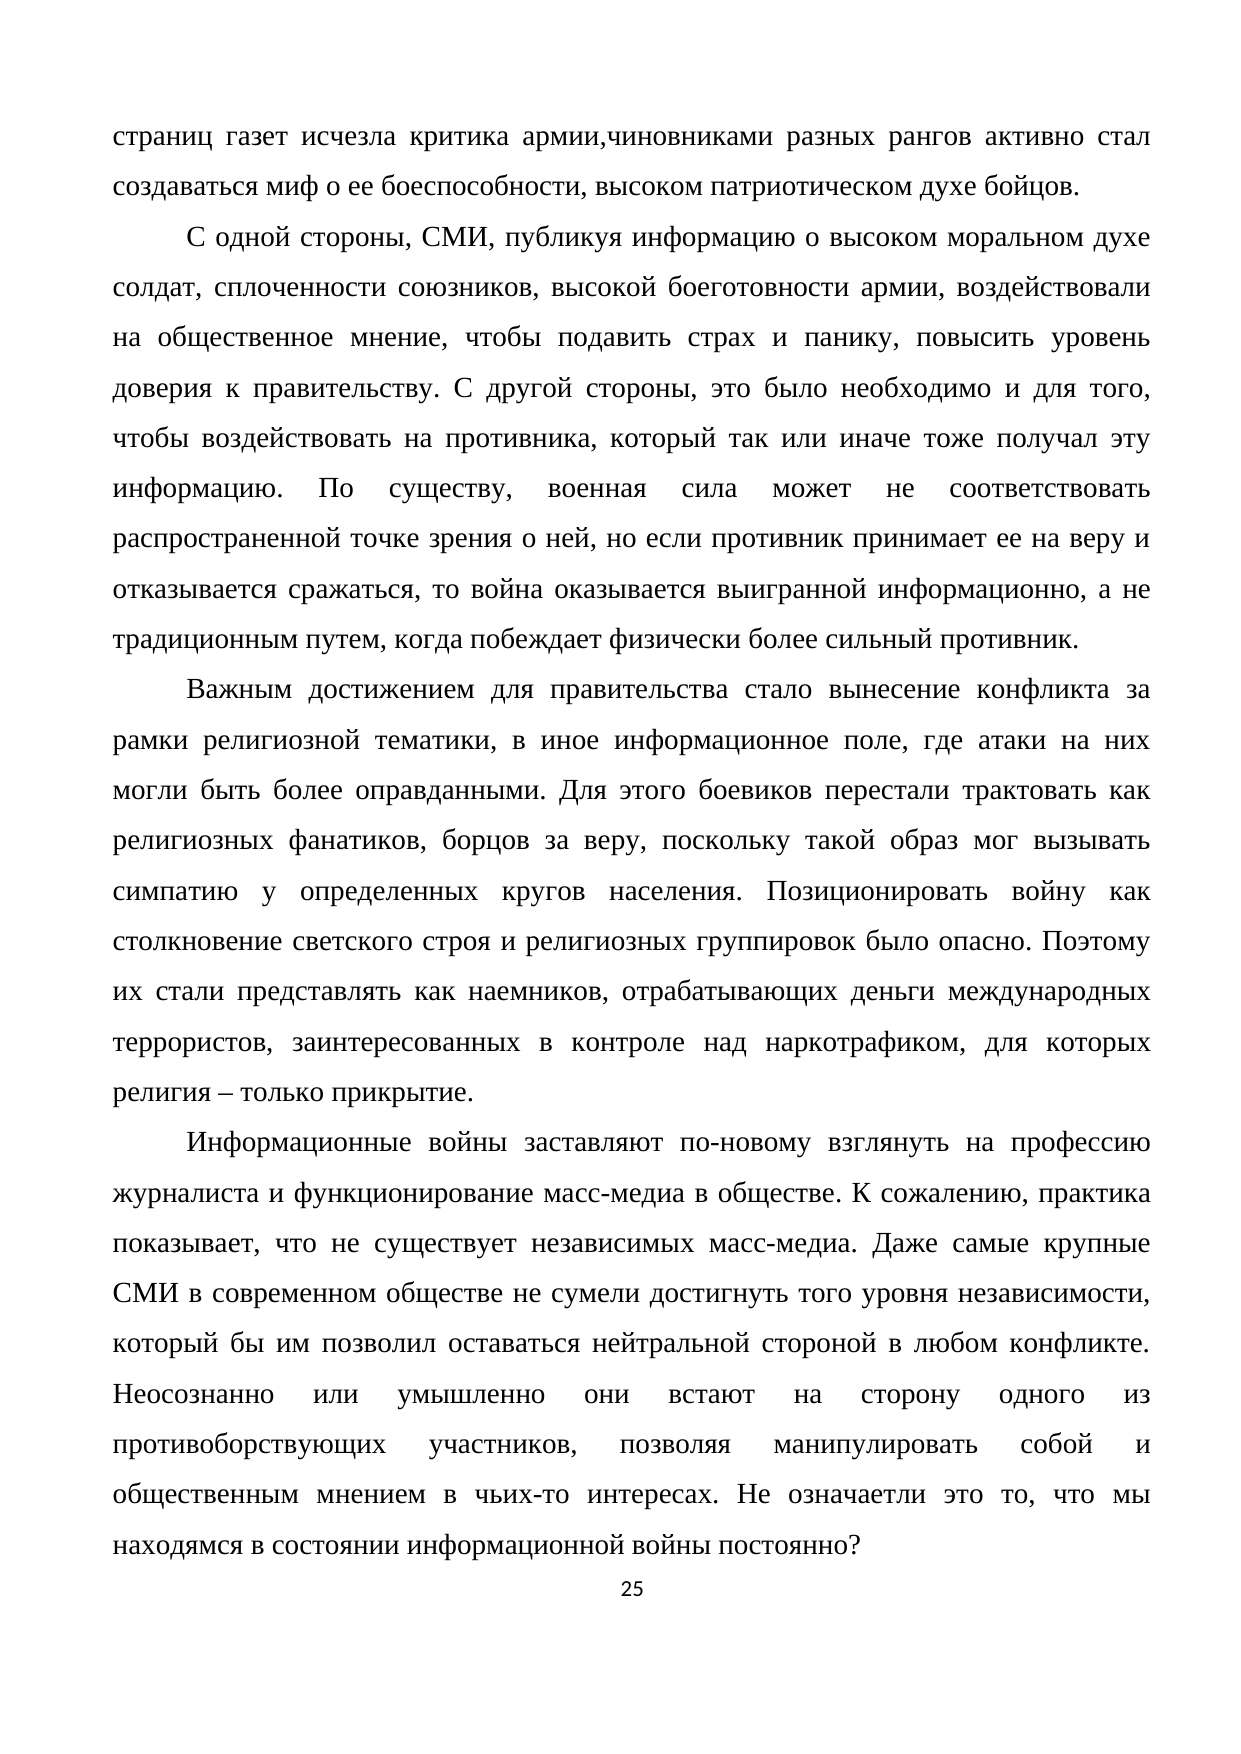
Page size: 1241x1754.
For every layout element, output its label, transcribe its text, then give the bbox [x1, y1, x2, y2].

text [112, 118, 1152, 202]
text Информационные войны заставляют по-новому взглянуть на профессию журналиста и функционирование масс-медиа в обществе. К сожалению, практика показывает, что не существует независимых масс-медиа. Даже самые крупные СМИ в современном обществе не сумели достигнуть того уровня независимости, который бы им позволил оставаться нейтральной стороной в любом конфликте. Неосознанно или умышленно они встают на сторону одного из противоборствующих участников, позволяя манипулировать собой и общественным мнением в чьих-то интересах. Не означаетли это то, что мы находямся в состоянии информационной войны постоянно? [112, 1124, 1152, 1560]
text Важным достижением для правительства стало вынесение конфликта за рамки религиозной тематики, в иное информационное поле, где атаки на них могли быть более оправданными. Для этого боевиков перестали трактовать как религиозных фанатиков, борцов за веру, поскольку такой образ мог вызывать симпатию у определенных кругов населения. Позиционировать войну как столкновение светского строя и религиозных группировок было опасно. Поэтому их стали представлять как наемников, отрабатывающих деньги международных террористов, заинтересованных в контроле над наркотрафиком, для которых религия – только прикрытие. [112, 672, 1152, 1108]
text С одной стороны, СМИ, публикуя информацию о высоком моральном духе солдат, сплоченности союзников, высокой боеготовности армии, воздействовали на общественное мнение, чтобы подавить страх и панику, повысить уровень доверия к правительству. С другой стороны, это было необходимо и для того, чтобы воздействовать на противника, который так или иначе тоже получал эту информацию. По существу, военная сила может не соответствовать распространенной точке зрения о ней, но если противник принимает ее на веру и отказывается сражаться, то война оказывается выигранной информационно, а не традиционным путем, когда побеждает физически более сильный противник. [112, 219, 1152, 655]
